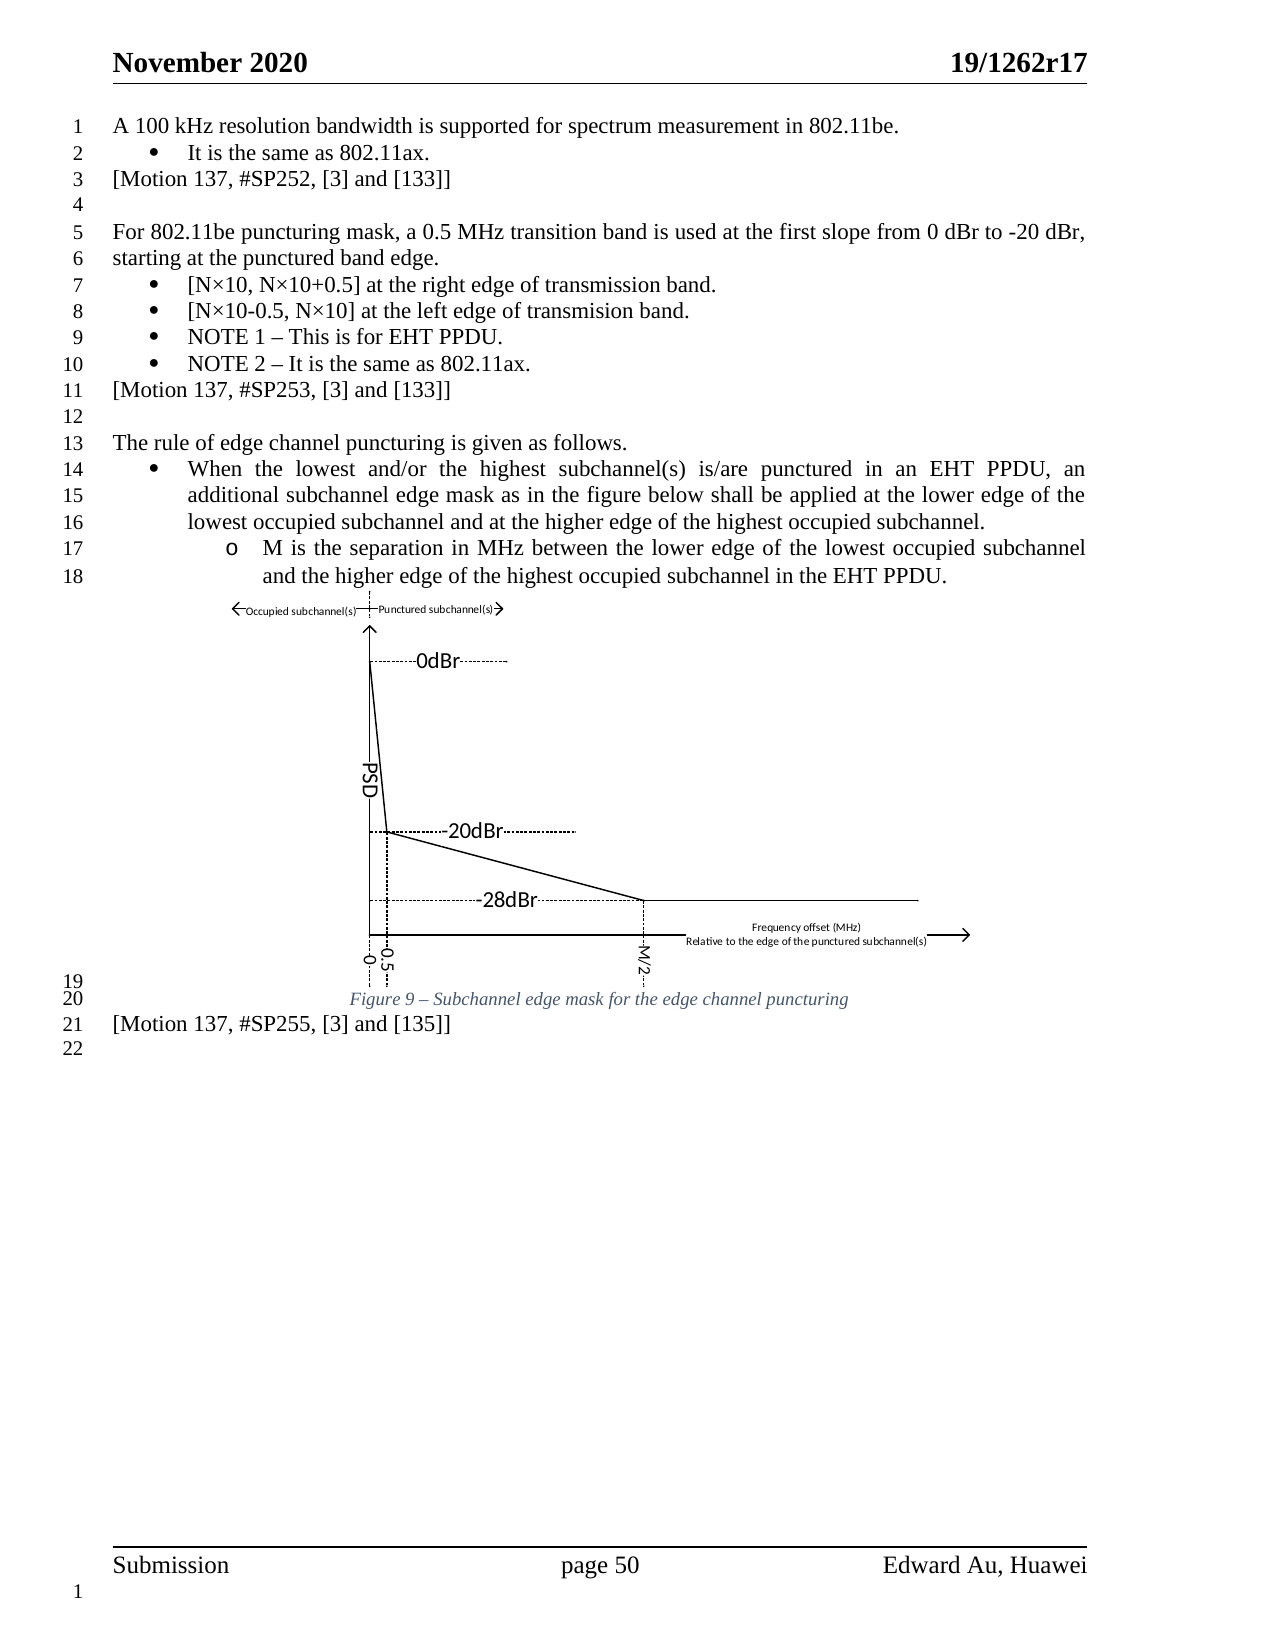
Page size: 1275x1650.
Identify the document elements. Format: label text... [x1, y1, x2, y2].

text A 100 kHz resolution bandwidth is supported for spectrum measurement in 802.11be. [112, 112, 1087, 139]
list NOTE 2 – It is the same as 802.11ax. [150, 350, 1087, 376]
text For 802.11be puncturing mask, a 0.5 MHz transition band is used at the first slope from 0 dBr to -20 dBr, starting at the punctured band edge. [112, 218, 1087, 271]
list When the lowest and/or the highest subchannel(s) is/are punctured in an EHT PPDU, an additional subchannel edge mask as in the figure below shall be applied at the lower edge of the lowest occupied subchannel and at the higher edge of the highest occupied subchannel. [150, 455, 1087, 534]
text [Motion 137, #SP253, and ] [112, 376, 1087, 402]
list It is the same as 802.11ax. [150, 139, 1087, 165]
text Figure 9 – Subchannel edge mask for the edge channel puncturing [112, 988, 1087, 1010]
text [Motion 137, #SP255, and ] [112, 1010, 1087, 1036]
text The rule of edge channel puncturing is given as follows. [112, 429, 1087, 455]
list M is the separation in MHz between the lower edge of the lowest occupied subchannel and the higher edge of the highest occupied subchannel in the EHT PPDU. [225, 534, 1087, 589]
list NOTE 1 – This is for EHT PPDU. [150, 323, 1087, 350]
list [N×10, N×10+0.5] at the right edge of transmission band. [150, 271, 1087, 297]
text [Motion 137, #SP252, and ] [112, 165, 1087, 192]
list [N×10-0.5, N×10] at the left edge of transmision band. [150, 297, 1087, 323]
